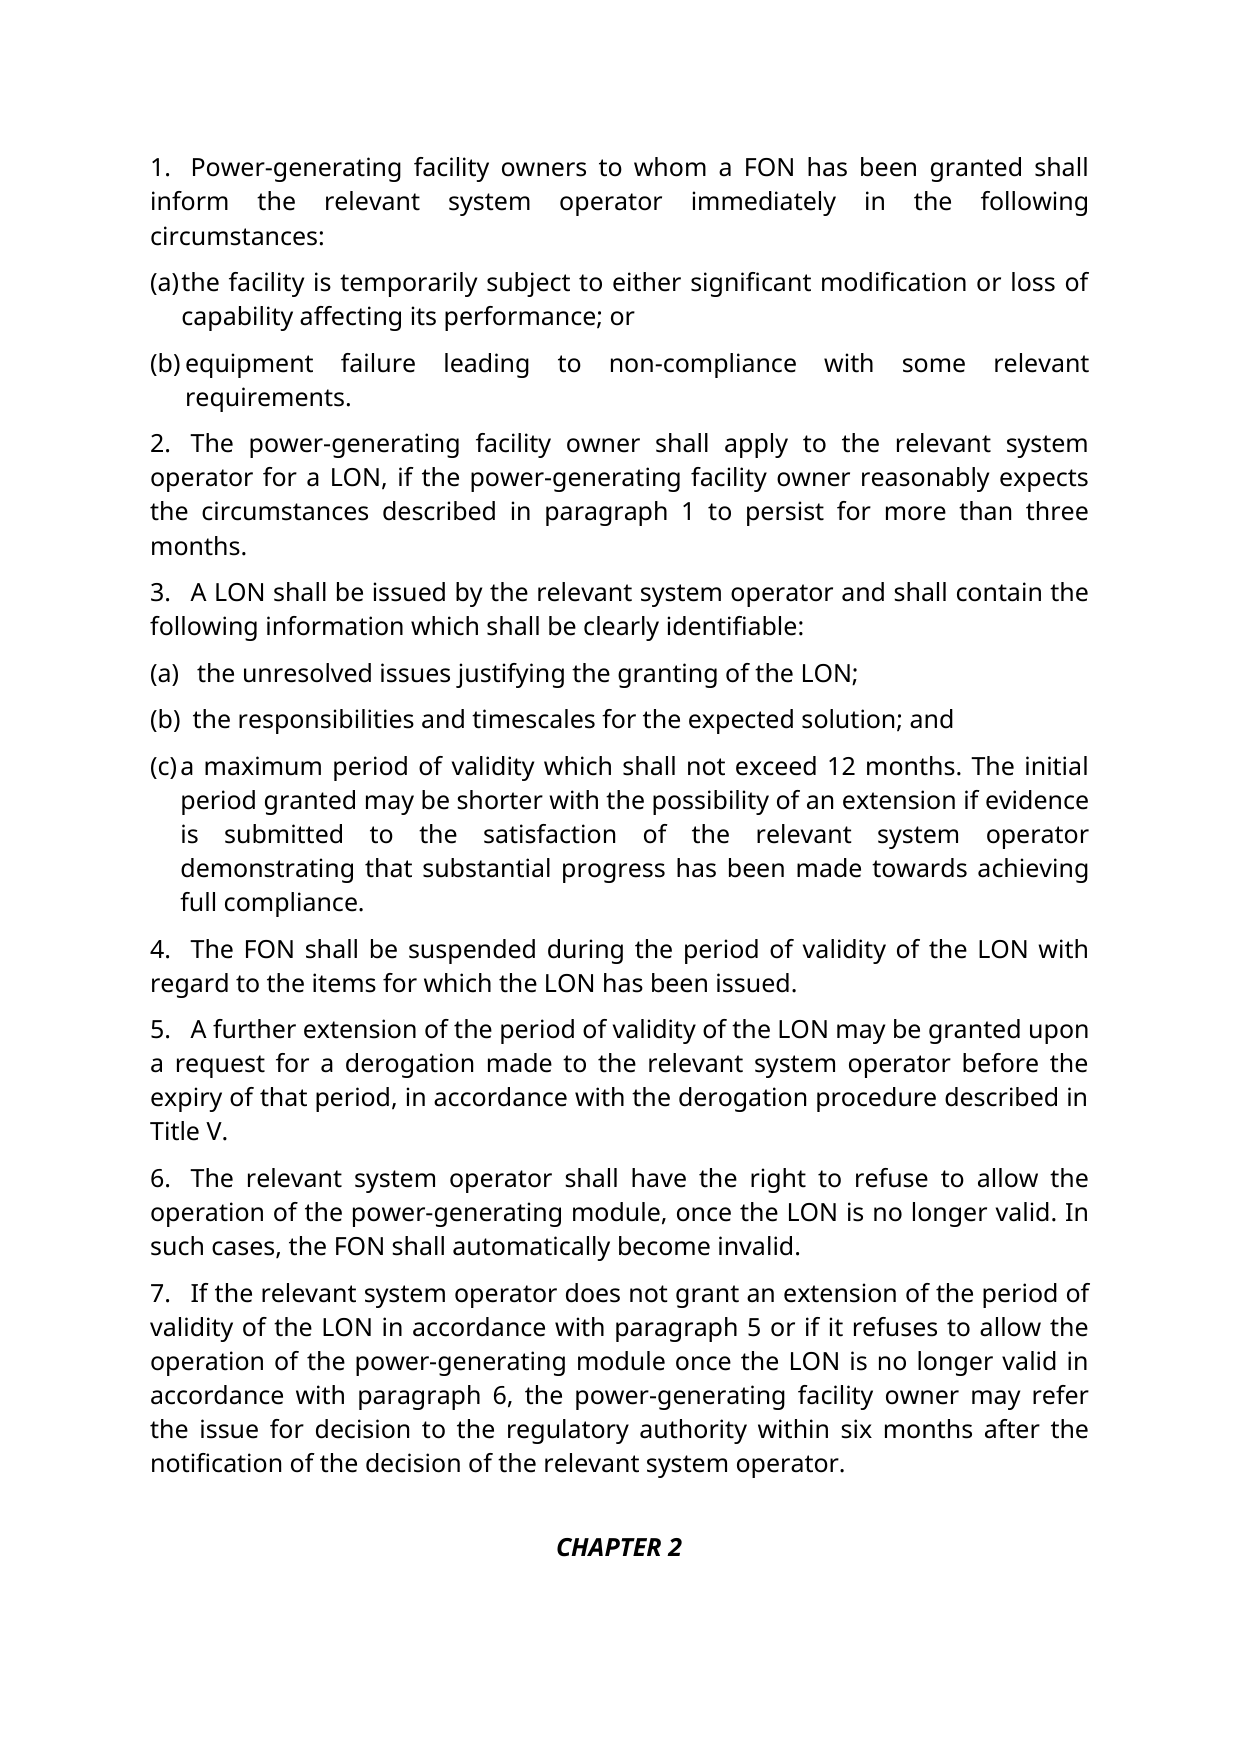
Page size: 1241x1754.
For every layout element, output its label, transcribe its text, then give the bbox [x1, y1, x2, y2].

table_header the unresolved issues justifying the granting of the LON; [197, 643, 1090, 689]
text CHAPTER 2 [150, 1530, 1090, 1564]
text 6. The relevant system operator shall have the right to refuse to allow the operation of the power-generating module, once the LON is no longer valid. In such cases, the FON shall automatically become invalid. [150, 1161, 1090, 1263]
table_header (a) [150, 643, 197, 689]
text 4. The FON shall be suspended during the period of validity of the LON with regard to the items for which the LON has been issued. [150, 931, 1090, 999]
table_header equipment failure leading to non-compliance with some relevant requirements. [185, 333, 1090, 413]
text 1. Power-generating facility owners to whom a FON has been granted shall inform the relevant system operator immediately in the following circumstances: [150, 150, 1090, 252]
table_header (b) [150, 689, 192, 736]
table_header the facility is temporarily subject to either significant modification or loss of capability affecting its performance; or [181, 252, 1090, 333]
text 2. The power-generating facility owner shall apply to the relevant system operator for a LON, if the power-generating facility owner reasonably expects the circumstances described in paragraph 1 to persist for more than three months. [150, 426, 1090, 562]
table_header the responsibilities and timescales for the expected solution; and [193, 689, 1090, 736]
text 7. If the relevant system operator does not grant an extension of the period of validity of the LON in accordance with paragraph 5 or if it refuses to allow the operation of the power-generating module once the LON is no longer valid in accordance with paragraph 6, the power-generating facility owner may refer the issue for decision to the regulatory authority within six months after the notification of the decision of the relevant system operator. [150, 1275, 1090, 1480]
text 3. A LON shall be issued by the relevant system operator and shall contain the following information which shall be clearly identifiable: [150, 575, 1090, 643]
table_header (b) [150, 333, 185, 413]
table_header (c) [150, 736, 180, 919]
text 5. A further extension of the period of validity of the LON may be granted upon a request for a derogation made to the relevant system operator before the expiry of that period, in accordance with the derogation procedure described in Title V. [150, 1012, 1090, 1148]
table_header (a) [150, 252, 181, 333]
table_header a maximum period of validity which shall not exceed 12 months. The initial period granted may be shorter with the possibility of an extension if evidence is submitted to the satisfaction of the relevant system operator demonstrating that substantial progress has been made towards achieving full compliance. [180, 736, 1090, 919]
